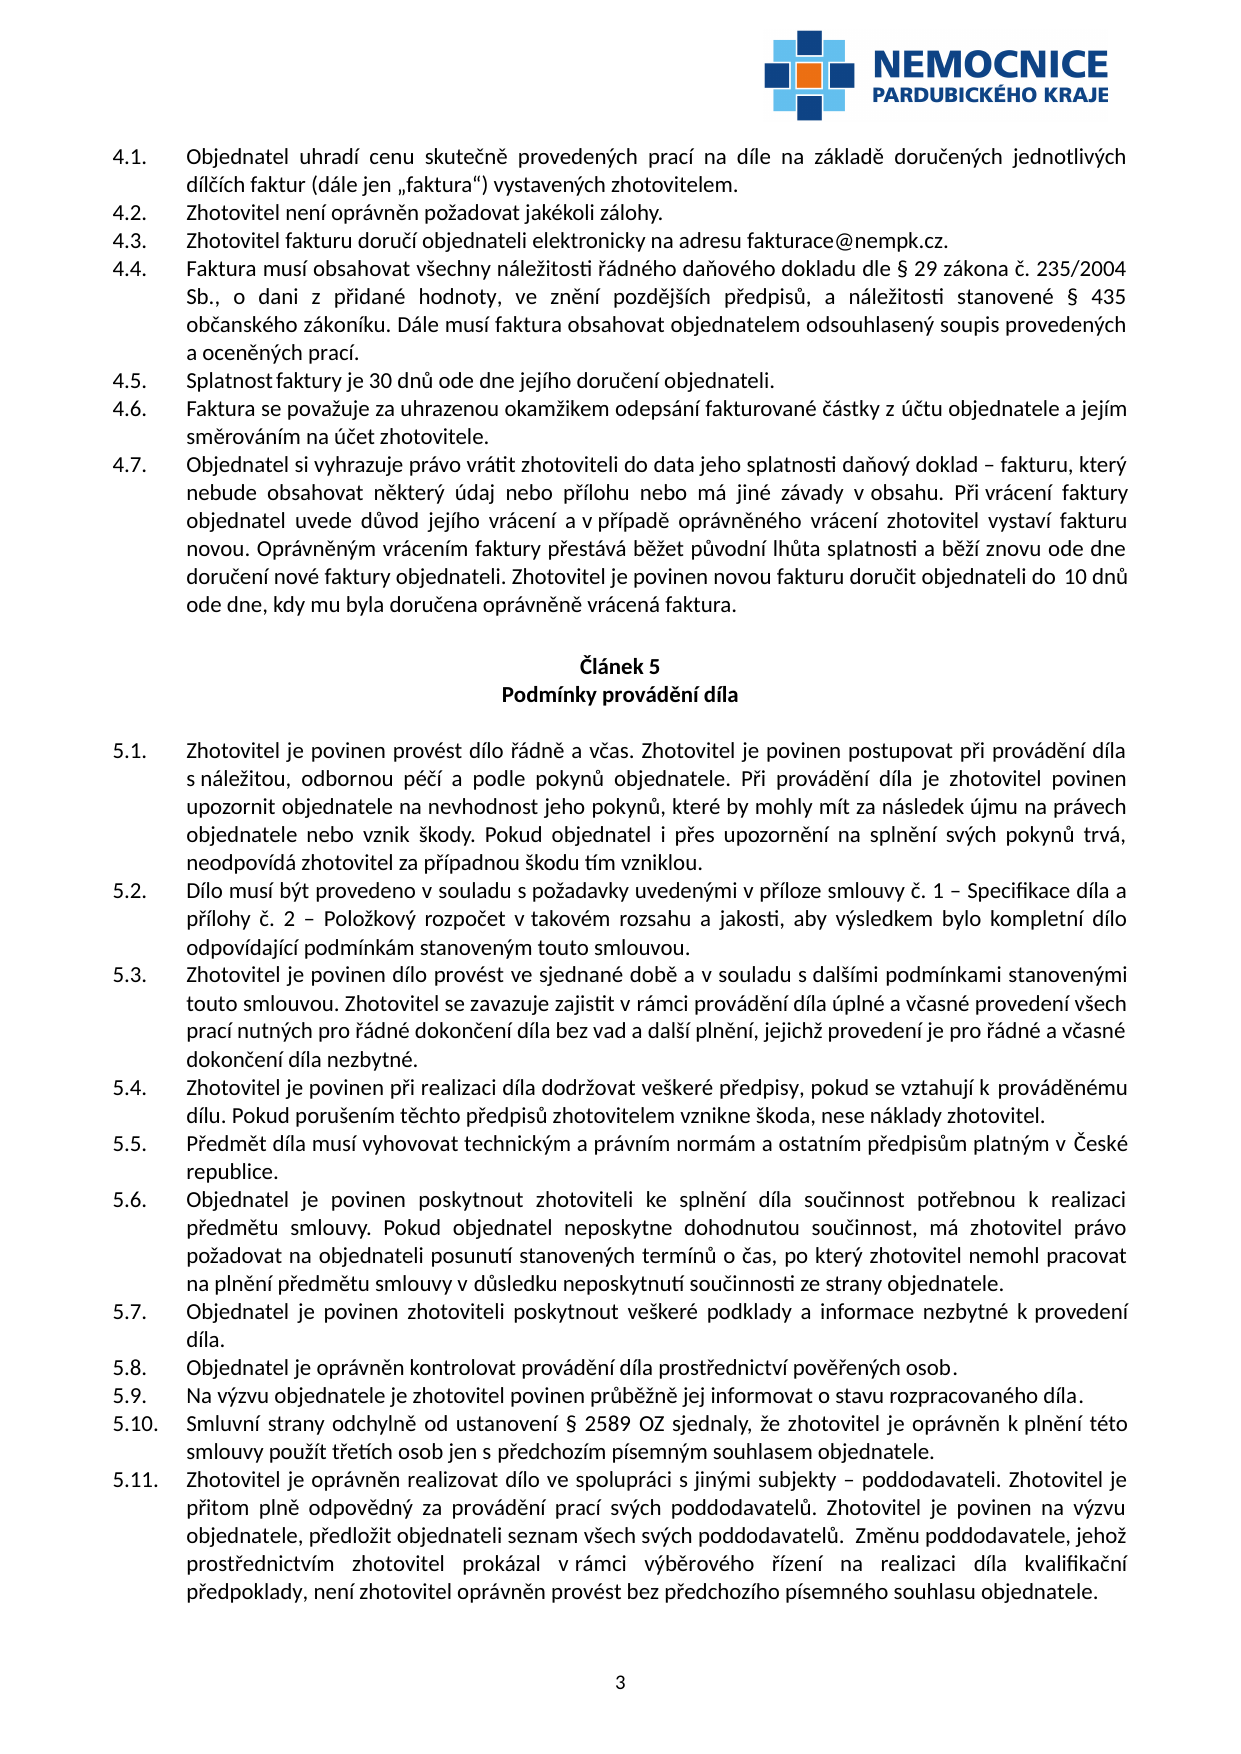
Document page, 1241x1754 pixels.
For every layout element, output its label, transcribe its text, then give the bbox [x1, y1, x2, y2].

subtitle 5.1. Zhotovitel je povinen provést dílo řádně a včas. Zhotovitel je povinen postupovat při provádění díla s náležitou, odbornou péčí a podle pokynů objednatele. Při provádění díla je zhotovitel povinen upozornit objednatele na nevhodnost jeho pokynů, které by mohly mít za následek újmu na právech objednatele nebo vznik škody. Pokud objednatel i přes upozornění na splnění svých pokynů trvá, neodpovídá zhotovitel za případnou škodu tím vzniklou. [112, 736, 1128, 877]
subtitle 5.9. Na výzvu objednatele je zhotovitel povinen průběžně jej informovat o stavu rozpracovaného díla. [112, 1381, 1128, 1409]
subtitle 4.2. Zhotovitel není oprávněn požadovat jakékoli zálohy. [112, 198, 1128, 226]
picture [763, 29, 1108, 122]
text Podmínky provádění díla [112, 680, 1128, 708]
text 5.5. Předmět díla musí vyhovovat technickým a právním normám a ostatním předpisům platným v České republice. [112, 1129, 1128, 1185]
subtitle 4.1. Objednatel uhradí cenu skutečně provedených prací na díle na základě doručených jednotlivých dílčích faktur (dále jen „faktura“) vystavených zhotovitelem. [112, 142, 1128, 198]
subtitle 5.10. Smluvní strany odchylně od ustanovení § 2589 OZ sjednaly, že zhotovitel je oprávněn k plnění této smlouvy použít třetích osob jen s předchozím písemným souhlasem objednatele. [112, 1409, 1128, 1465]
subtitle 5.2. Dílo musí být provedeno v souladu s požadavky uvedenými v příloze smlouvy č. 1 – Specifikace díla a přílohy č. 2 – Položkový rozpočet v takovém rozsahu a jakosti, aby výsledkem bylo kompletní dílo odpovídající podmínkám stanoveným touto smlouvou. [112, 877, 1128, 961]
text 5.11. Zhotovitel je oprávněn realizovat dílo ve spolupráci s jinými subjekty – poddodavateli. Zhotovitel je přitom plně odpovědný za provádění prací svých poddodavatelů. Zhotovitel je povinen na výzvu objednatele, předložit objednateli seznam všech svých poddodavatelů. Změnu poddodavatele, jehož prostřednictvím zhotovitel prokázal v rámci výběrového řízení na realizaci díla kvalifikační předpoklady, není zhotovitel oprávněn provést bez předchozího písemného souhlasu objednatele. [112, 1465, 1128, 1605]
subtitle 4.5. Splatnost faktury je 30 dnů ode dne jejího doručení objednateli. [112, 366, 1128, 394]
subtitle 4.6. Faktura se považuje za uhrazenou okamžikem odepsání fakturované částky z účtu objednatele a jejím směrováním na účet zhotovitele. [112, 394, 1128, 450]
subtitle 4.3. Zhotovitel fakturu doručí objednateli elektronicky na adresu fakturace@nempk.cz. [112, 226, 1128, 254]
text 4.4. Faktura musí obsahovat všechny náležitosti řádného daňového dokladu dle § 29 zákona č. 235/2004 Sb., o dani z přidané hodnoty, ve znění pozdějších předpisů, a náležitosti stanovené § 435 občanského zákoníku. Dále musí faktura obsahovat objednatelem odsouhlasený soupis provedených a oceněných prací. [112, 254, 1128, 366]
text 5.4. Zhotovitel je povinen při realizaci díla dodržovat veškeré předpisy, pokud se vztahují k prováděnému dílu. Pokud porušením těchto předpisů zhotovitelem vznikne škoda, nese náklady zhotovitel. [112, 1073, 1128, 1129]
subtitle 4.7. Objednatel si vyhrazuje právo vrátit zhotoviteli do data jeho splatnosti daňový doklad – fakturu, který nebude obsahovat některý údaj nebo přílohu nebo má jiné závady v obsahu. Při vrácení faktury objednatel uvede důvod jejího vrácení a v případě oprávněného vrácení zhotovitel vystaví fakturu novou. Oprávněným vrácením faktury přestává běžet původní lhůta splatnosti a běží znovu ode dne doručení nové faktury objednateli. Zhotovitel je povinen novou fakturu doručit objednateli do 10 dnů ode dne, kdy mu byla doručena oprávněně vrácená faktura. [112, 450, 1128, 618]
text 5.3. Zhotovitel je povinen dílo provést ve sjednané době a v souladu s dalšími podmínkami stanovenými touto smlouvou. Zhotovitel se zavazuje zajistit v rámci provádění díla úplné a včasné provedení všech prací nutných pro řádné dokončení díla bez vad a další plnění, jejichž provedení je pro řádné a včasné dokončení díla nezbytné. [112, 961, 1128, 1073]
subtitle 5.6. Objednatel je povinen poskytnout zhotoviteli ke splnění díla součinnost potřebnou k realizaci předmětu smlouvy. Pokud objednatel neposkytne dohodnutou součinnost, má zhotovitel právo požadovat na objednateli posunutí stanovených termínů o čas, po který zhotovitel nemohl pracovat na plnění předmětu smlouvy v důsledku neposkytnutí součinnosti ze strany objednatele. [112, 1185, 1128, 1297]
subtitle 5.7. Objednatel je povinen zhotoviteli poskytnout veškeré podklady a informace nezbytné k provedení díla. [112, 1297, 1128, 1353]
subtitle 5.8. Objednatel je oprávněn kontrolovat provádění díla prostřednictví pověřených osob. [112, 1353, 1128, 1381]
text Článek 5 [112, 652, 1128, 680]
